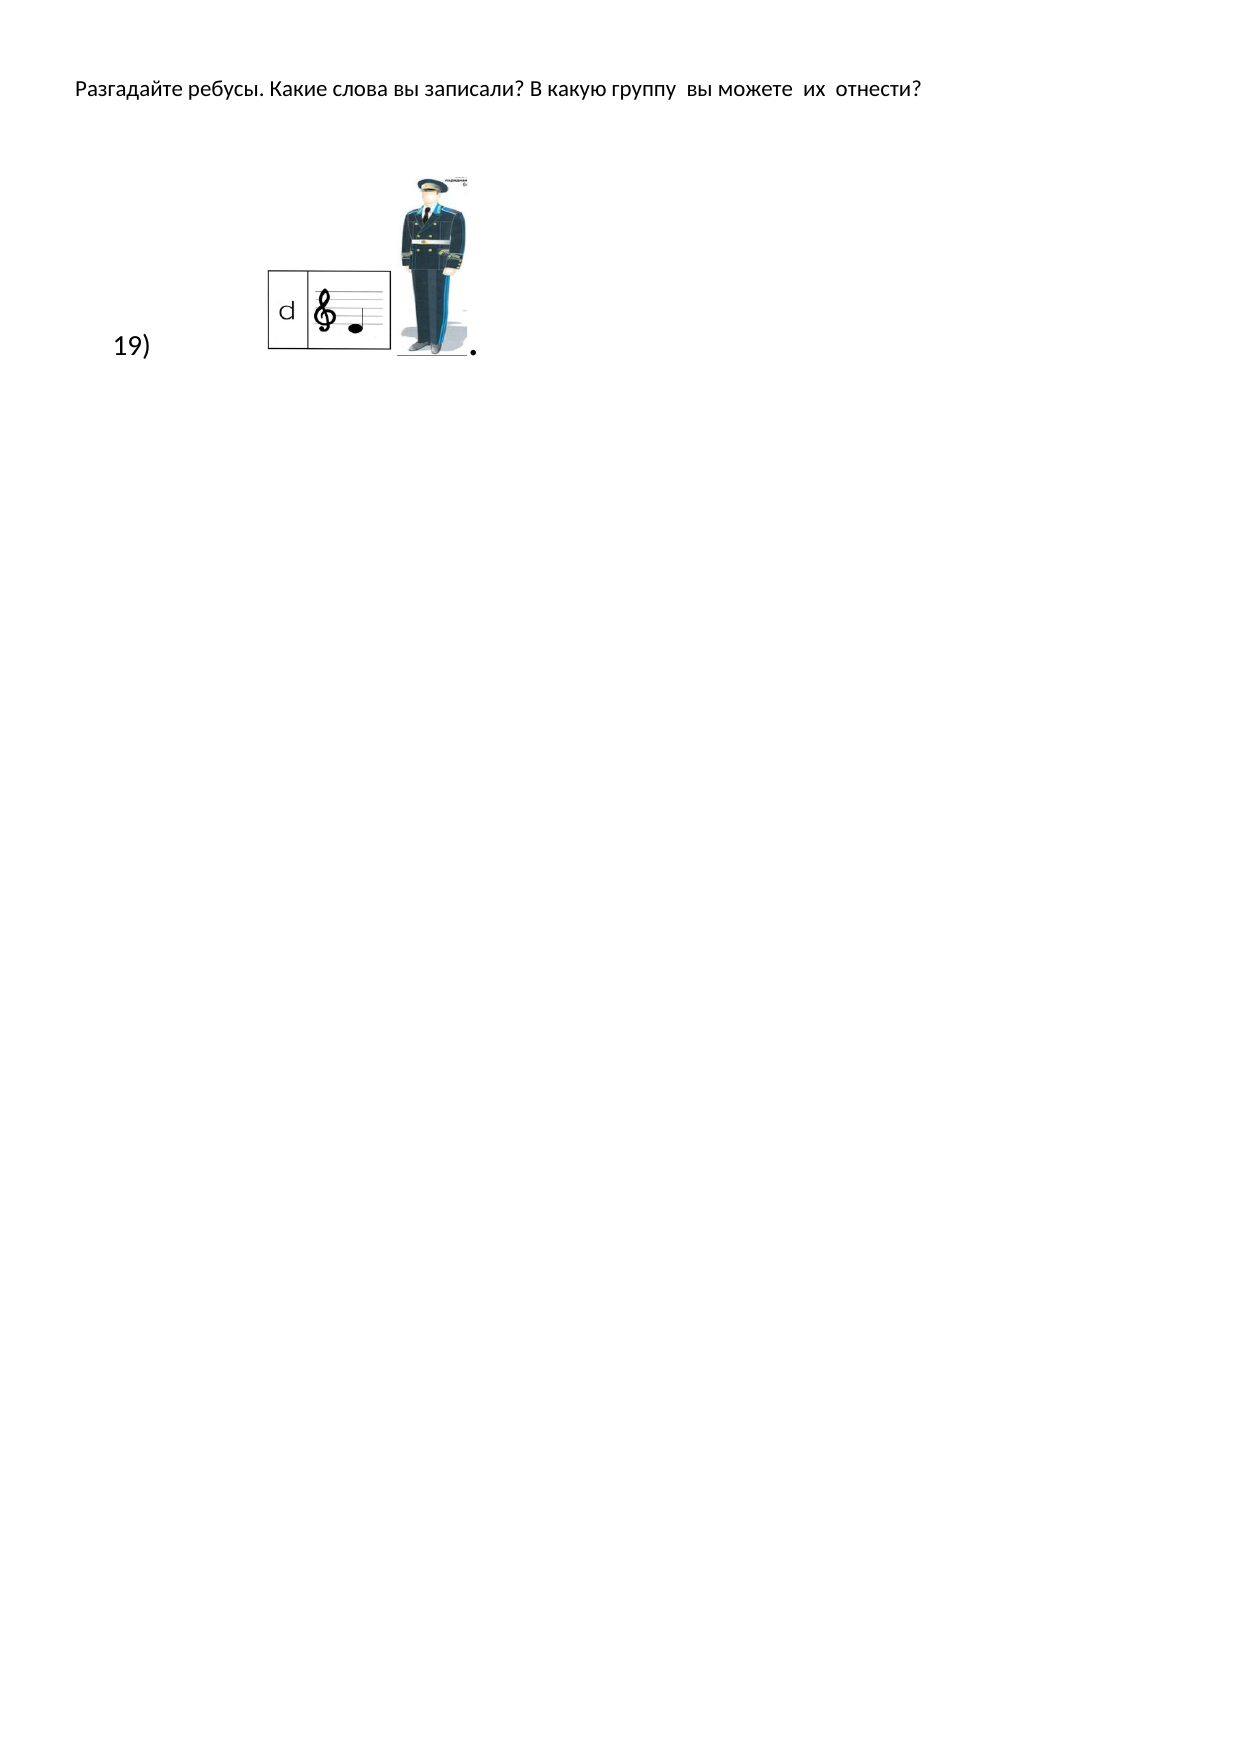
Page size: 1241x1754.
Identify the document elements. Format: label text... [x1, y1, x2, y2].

list . [112, 177, 1165, 367]
picture [262, 177, 468, 356]
